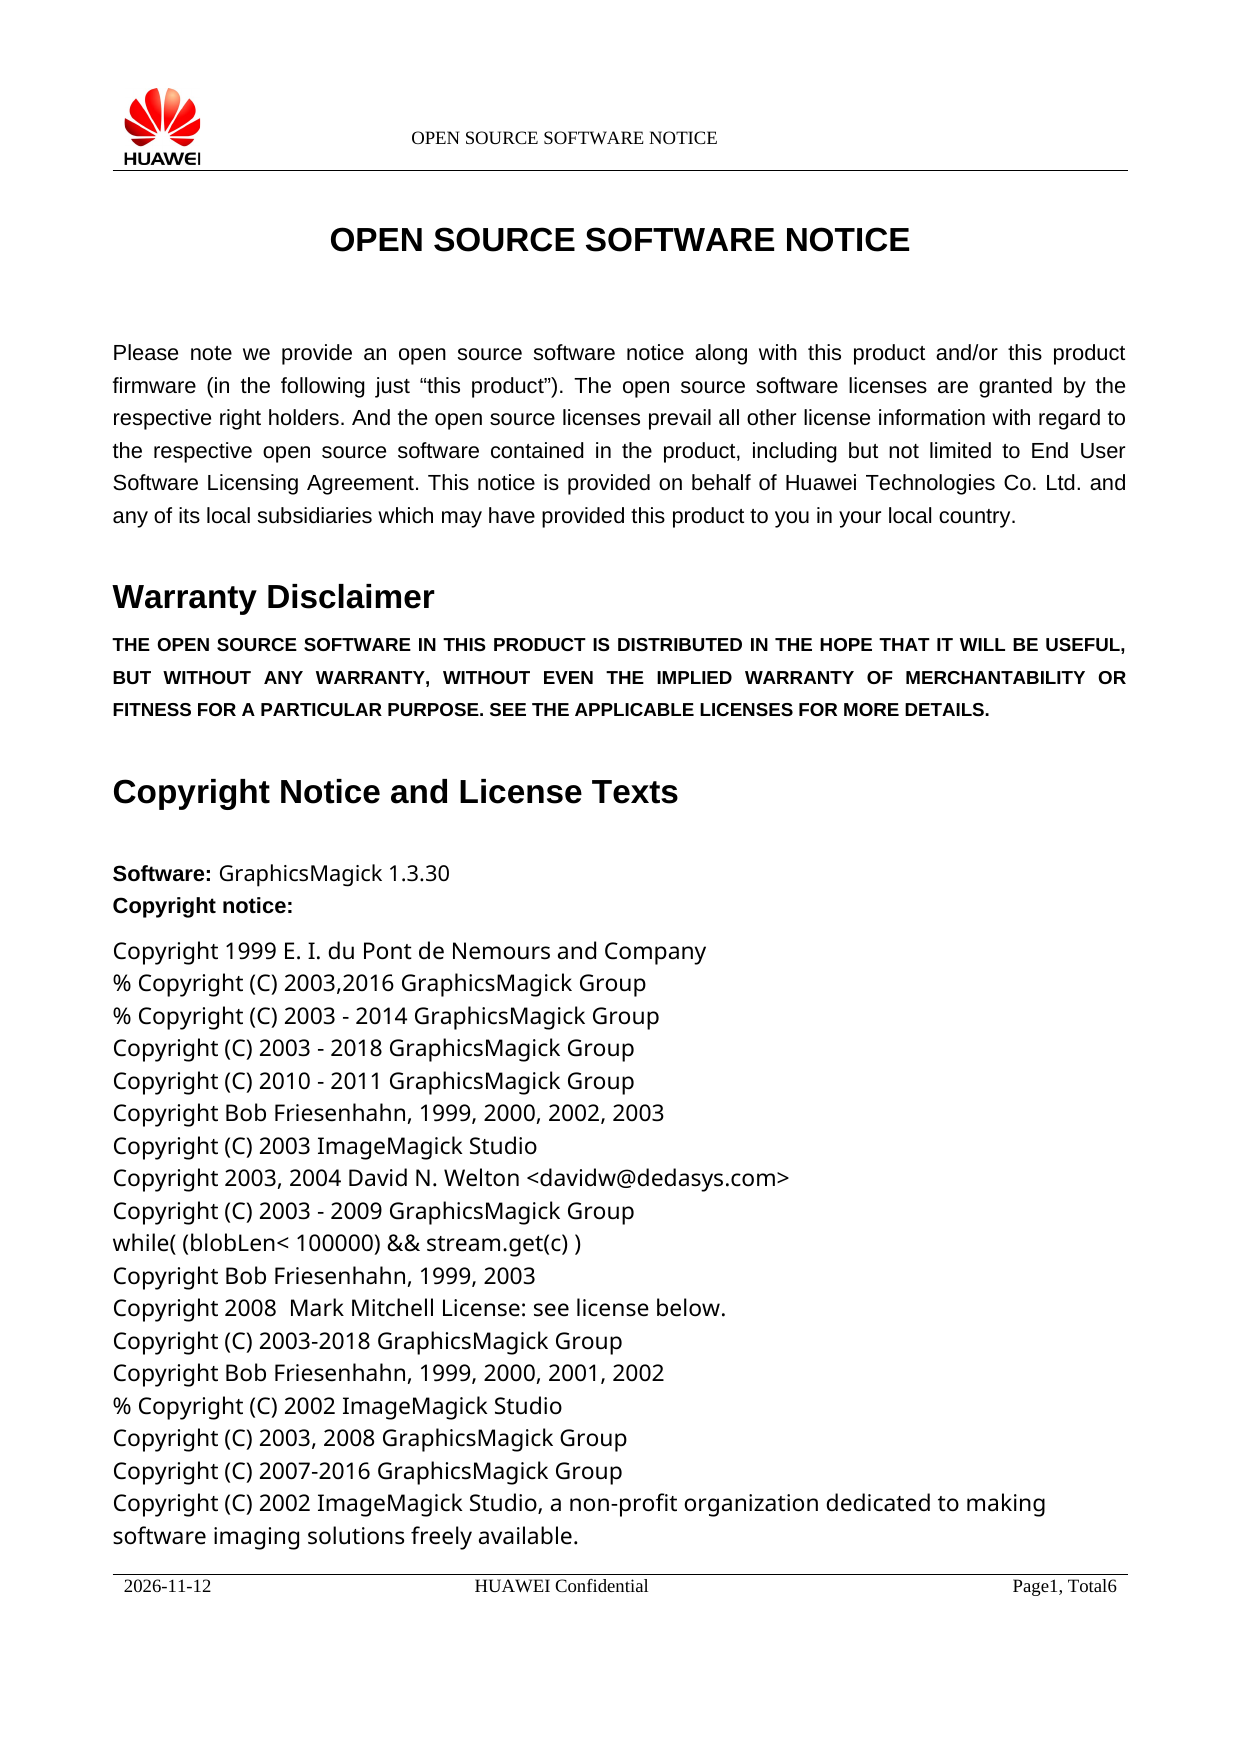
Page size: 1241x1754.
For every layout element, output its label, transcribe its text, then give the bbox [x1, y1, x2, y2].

text Warranty Disclaimer [112, 564, 1128, 629]
title Software: GraphicsMagick 1.3.30 [112, 856, 1128, 889]
picture [124, 88, 201, 165]
text Copyright notice: [112, 889, 1128, 921]
text The open source software in this product is distributed in the hope that it will be useful, but WITHOUT ANY WARRANTY, without even the implied warranty of MERCHANTABILITY or FITNESS FOR A PARTICULAR PURPOSE. See the applicable licenses for more details. [112, 629, 1128, 726]
text Please note we provide an open source software notice along with this product and/or this product firmware (in the following just “this product”). The open source software licenses are granted by the respective right holders. And the open source licenses prevail all other license information with regard to the respective open source software contained in the product, including but not limited to End User Software Licensing Agreement. This notice is provided on behalf of Huawei Technologies Co. Ltd. and any of its local subsidiaries which may have provided this product to you in your local country. [112, 336, 1128, 531]
text Copyright Notice and License Texts [112, 759, 1128, 824]
text OPEN SOURCE SOFTWARE NOTICE [112, 206, 1128, 271]
